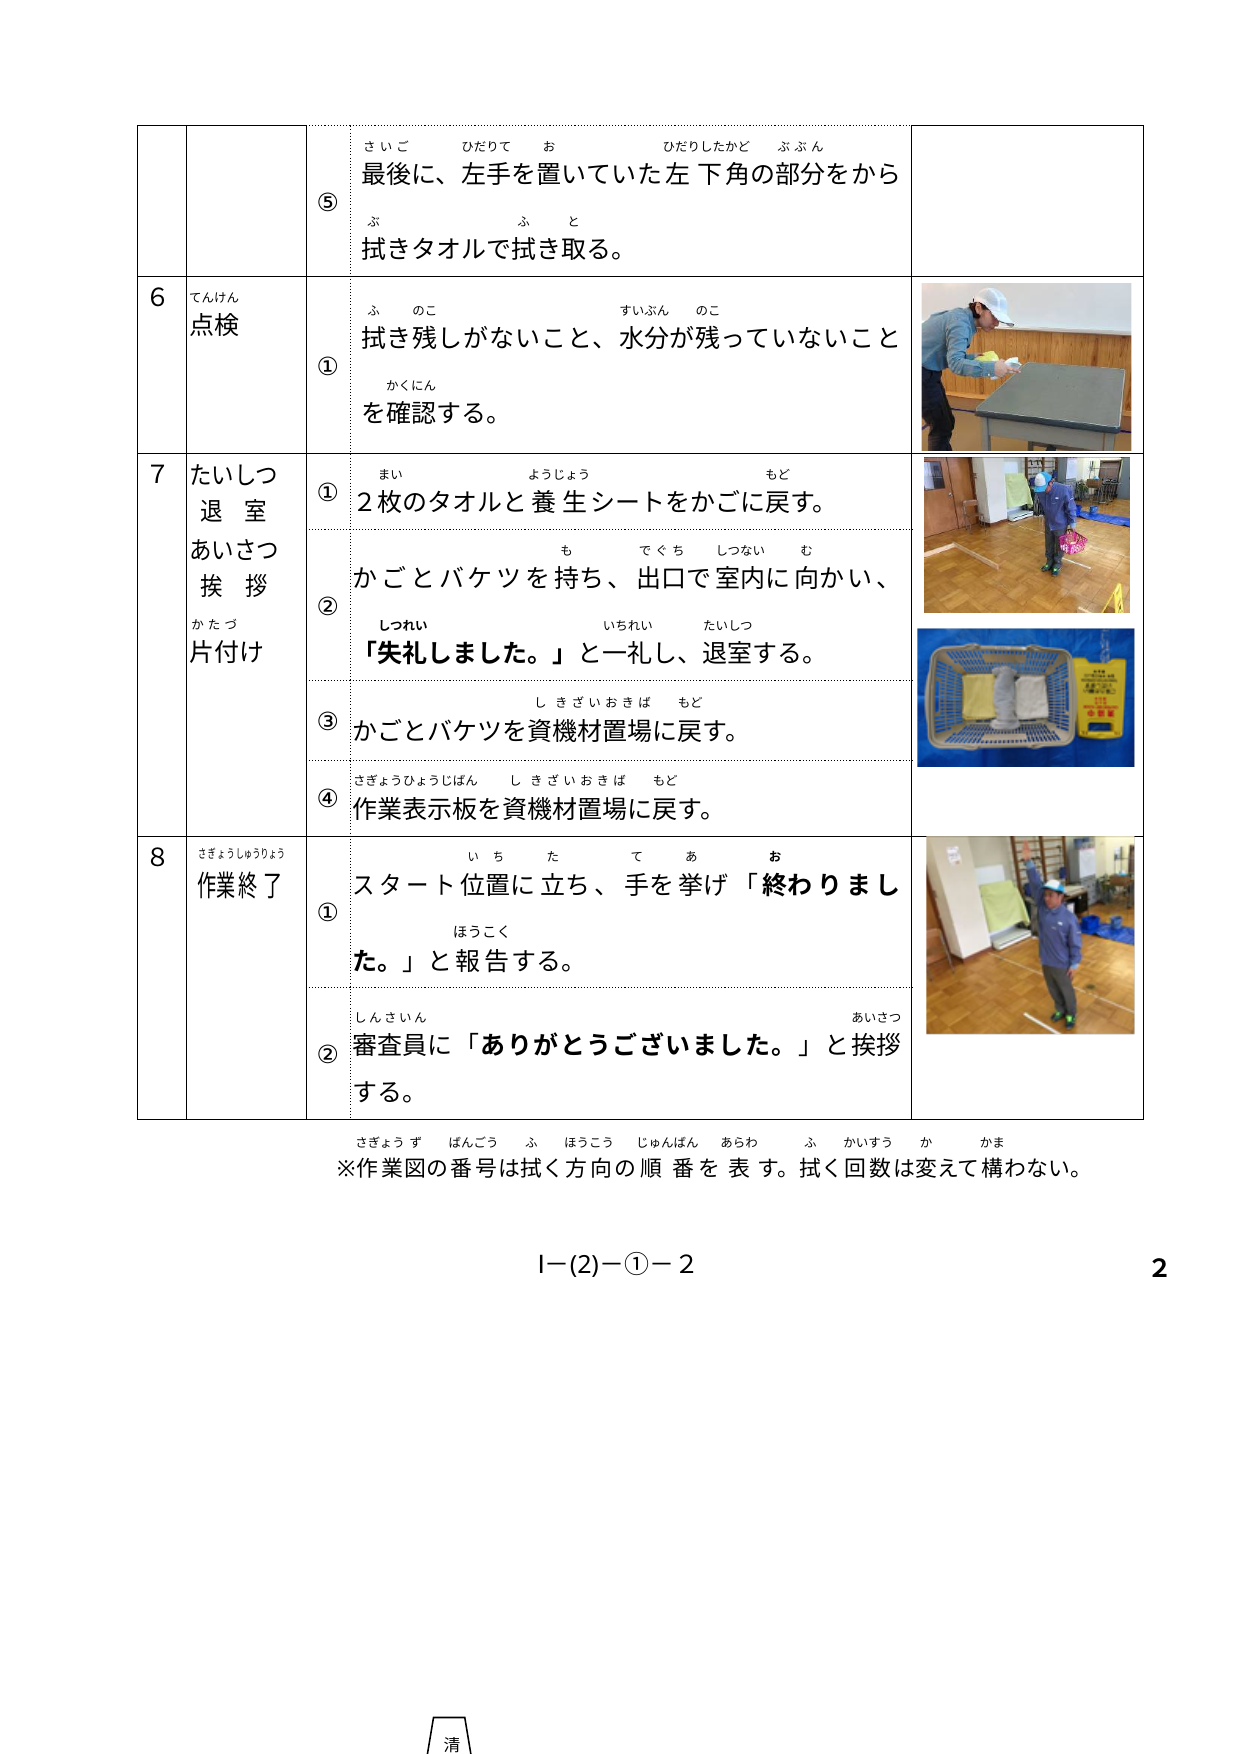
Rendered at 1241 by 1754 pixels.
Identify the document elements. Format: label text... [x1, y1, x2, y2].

table_cell ① [307, 454, 351, 529]
table_cell ④ [307, 760, 351, 836]
table_cell ６ [138, 277, 186, 453]
picture [921, 283, 1132, 451]
table_cell ２のタオルとシートをかごにす。 [351, 454, 911, 529]
table_cell ① [307, 837, 351, 987]
table_cell ③ [307, 680, 351, 759]
table_cell ② [307, 987, 351, 1119]
text ※のはくのをす。くはえてわない。 [118, 1120, 1122, 1195]
table_cell [912, 277, 1143, 453]
picture [917, 627, 1138, 767]
table_cell かごとバケツをち、でにかい、 「しました。」とし、する。 [351, 529, 911, 680]
table_cell ⑤ [307, 125, 351, 276]
table_cell かごとバケツをにす。 [351, 680, 911, 759]
table_cell をにす。 [351, 760, 911, 836]
table_cell ② [307, 529, 351, 680]
table_cell に「ありがとうございました。」と する。 [351, 987, 911, 1119]
table_cell きしがないこと、がっていないことをする。 [351, 277, 911, 453]
table_cell け [187, 454, 306, 836]
table_cell に、をいていたのをからきタオルできる。 [351, 125, 911, 276]
picture [926, 836, 1138, 1036]
table_cell ① [307, 277, 351, 453]
table_cell [912, 454, 1143, 836]
table_cell ８ [138, 837, 186, 1119]
table_cell [187, 277, 306, 453]
table_cell スタートにち、をげ「わりました。」とする。 [351, 837, 911, 987]
table_cell ７ [138, 454, 186, 836]
table_cell [187, 837, 306, 1119]
table_cell [912, 837, 1143, 1119]
picture [924, 457, 1130, 613]
